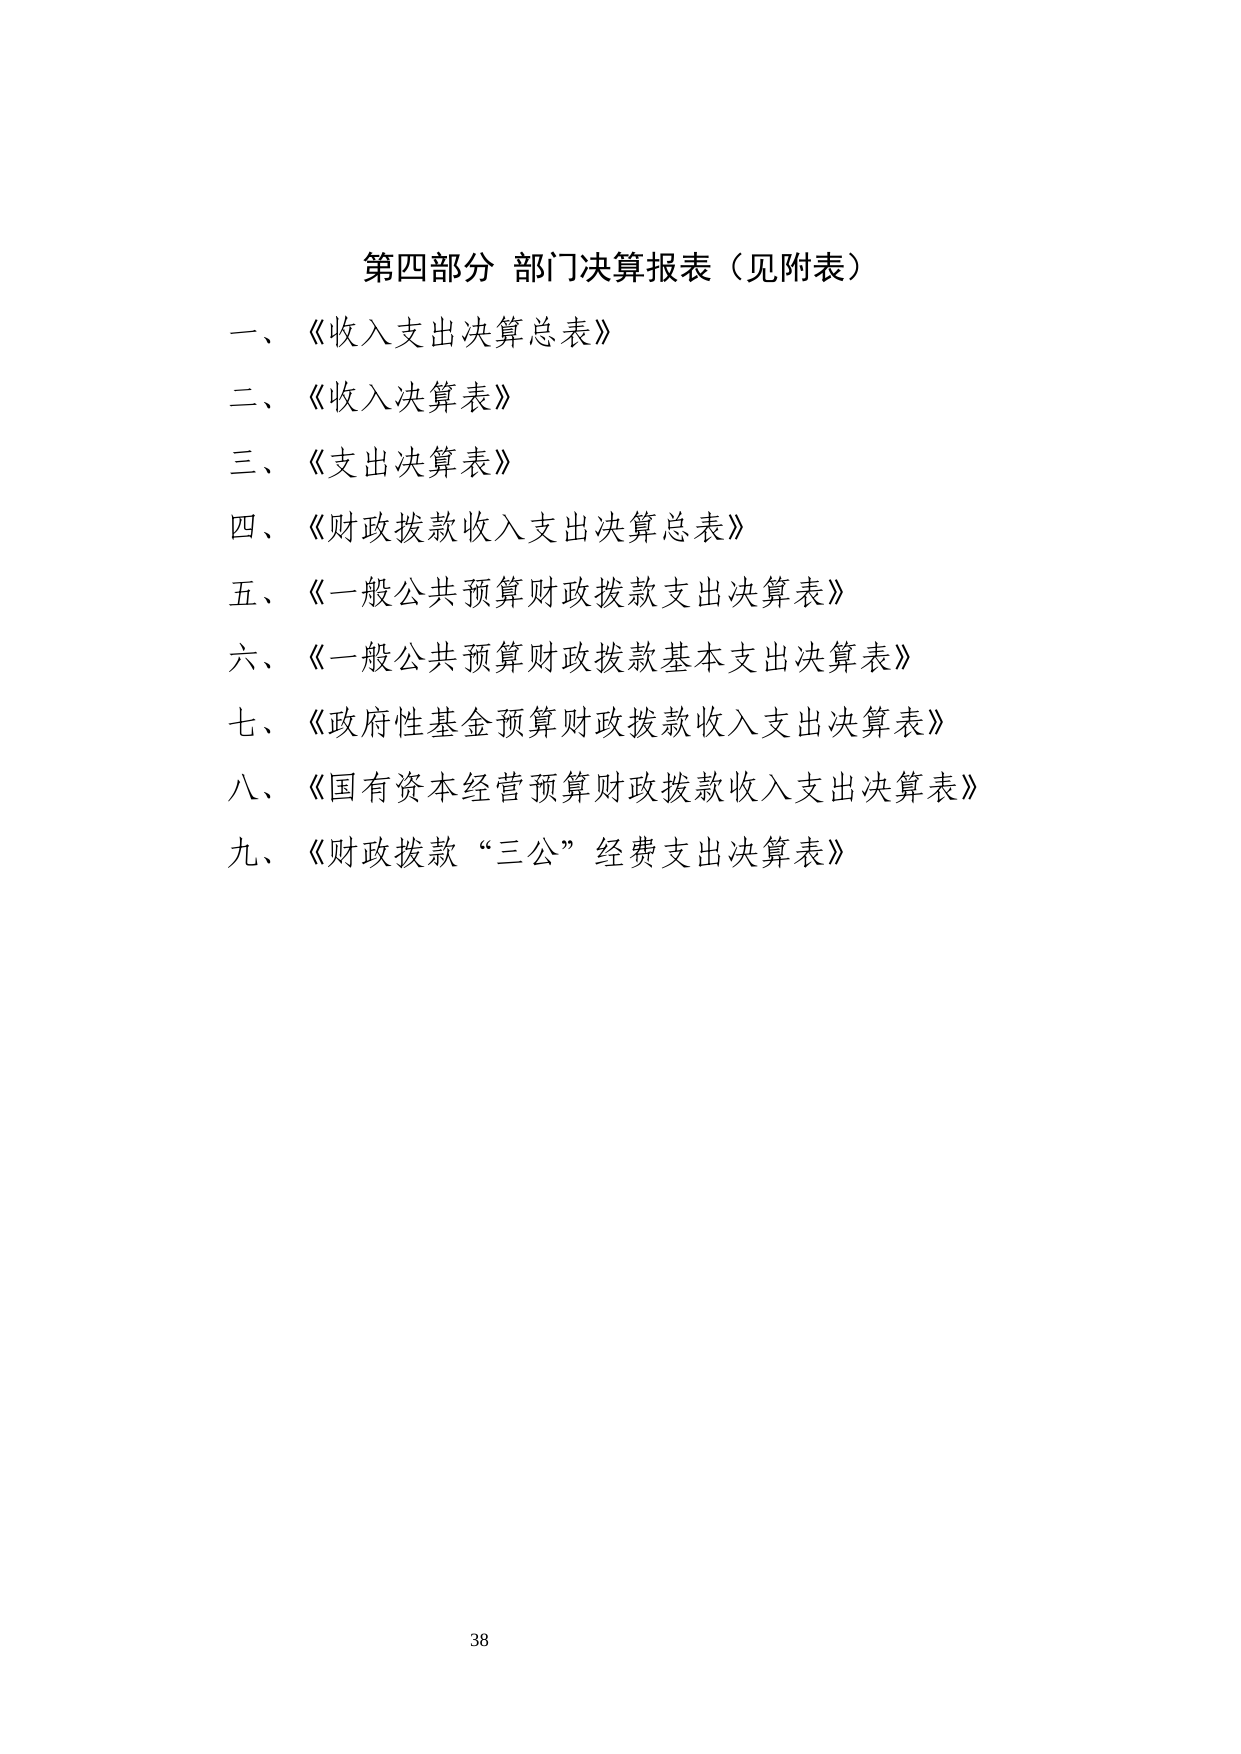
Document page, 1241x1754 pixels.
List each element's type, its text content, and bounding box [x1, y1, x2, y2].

text 一、《收入支出决算总表》 [159, 298, 1081, 363]
text 三、《支出决算表》 [159, 428, 1081, 493]
text 九、《财政拨款“三公”经费支出决算表》 [159, 818, 1081, 883]
text 八、《国有资本经营预算财政拨款收入支出决算表》 [159, 753, 1081, 818]
text 七、《政府性基金预算财政拨款收入支出决算表》 [159, 688, 1081, 753]
text 四、《财政拨款收入支出决算总表》 [159, 493, 1081, 558]
text 六、《一般公共预算财政拨款基本支出决算表》 [159, 623, 1081, 688]
text 第四部分 部门决算报表（见附表） [159, 233, 1081, 298]
text 二、《收入决算表》 [159, 363, 1081, 428]
text 五、《一般公共预算财政拨款支出决算表》 [159, 558, 1081, 623]
